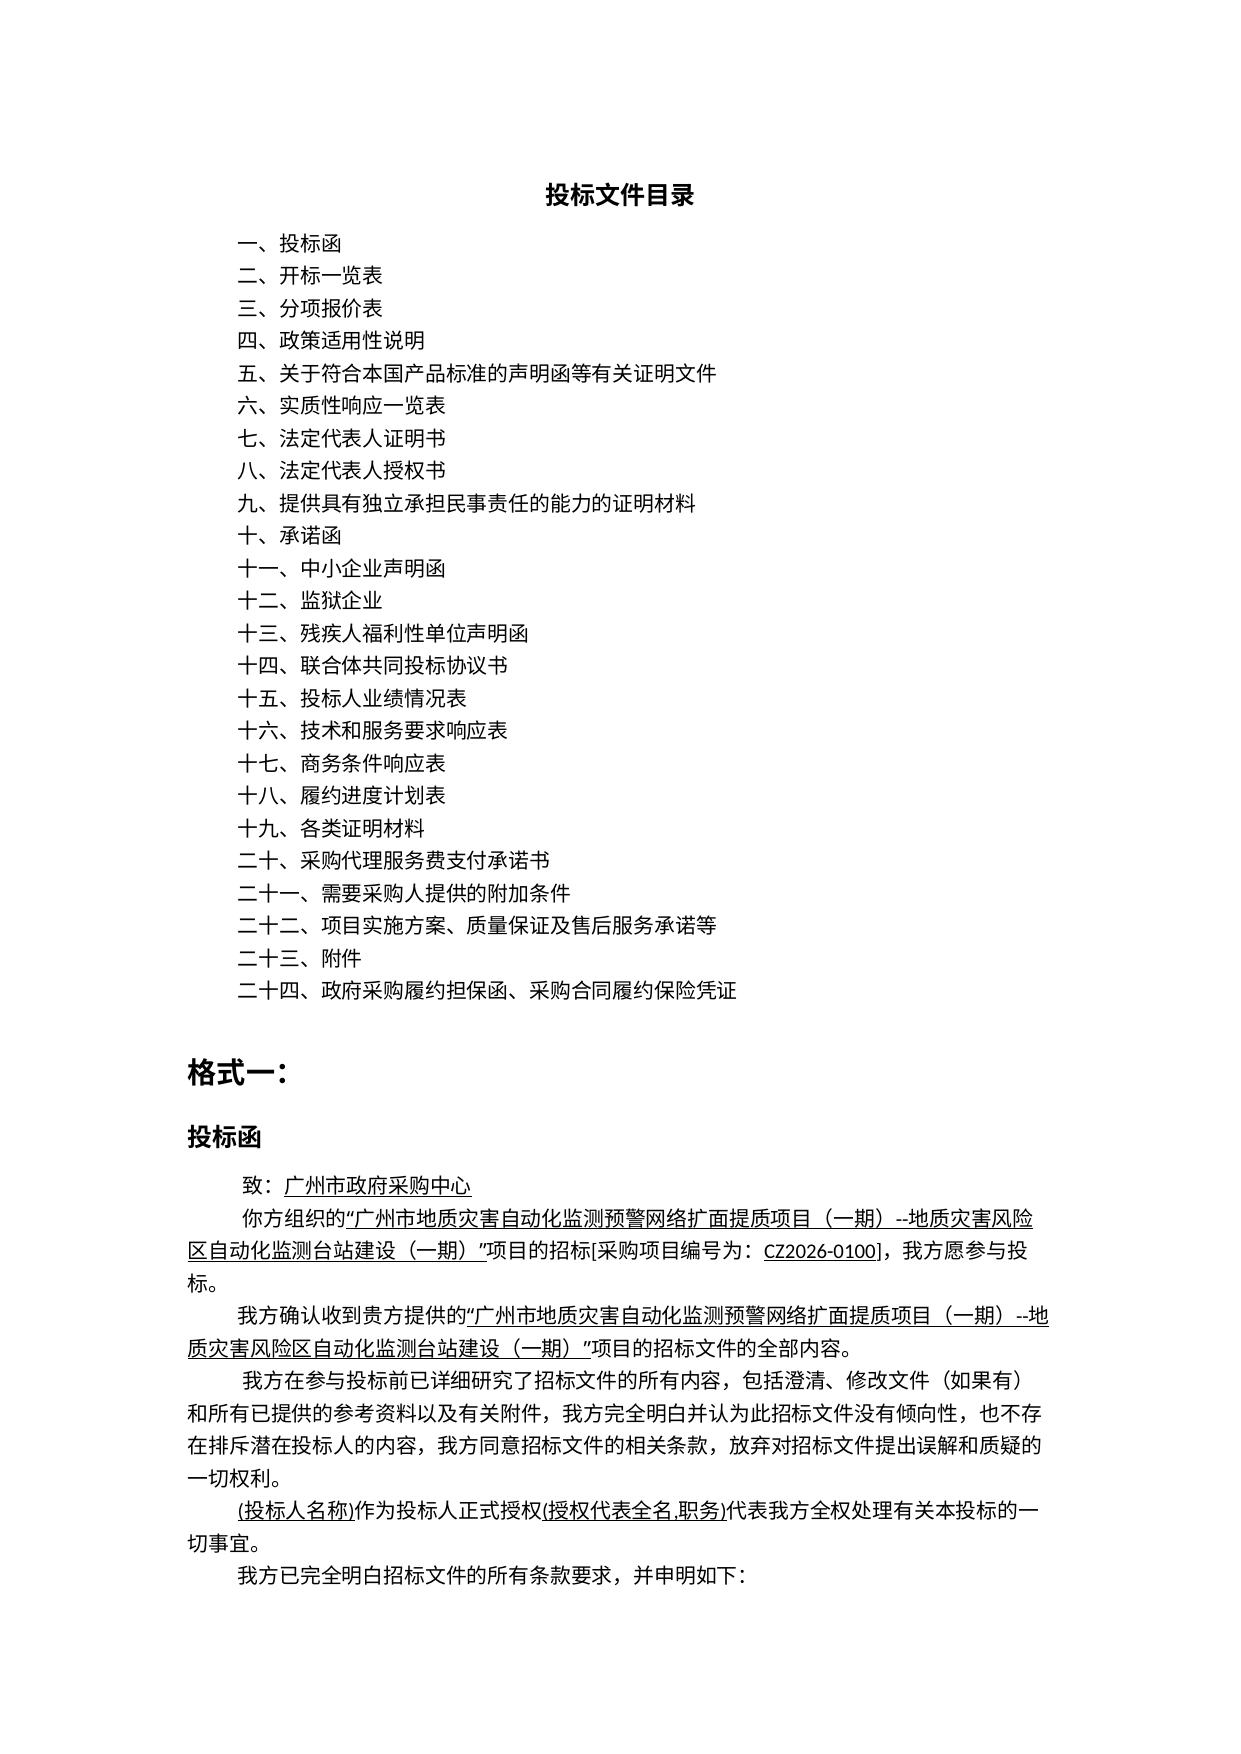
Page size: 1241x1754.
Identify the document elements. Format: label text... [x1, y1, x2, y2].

text 投标文件目录 [187, 162, 1053, 227]
text 一、投标函 [187, 227, 1053, 259]
text 十七、商务条件响应表 [187, 747, 1053, 779]
text 十八、履约进度计划表 [187, 779, 1053, 812]
text 十四、联合体共同投标协议书 [187, 649, 1053, 682]
text 格式一： [187, 1039, 1053, 1104]
text 你方组织的“广州市地质灾害自动化监测预警网络扩面提质项目（一期）--地质灾害风险区自动化监测台站建设（一期）”项目的招标[采购项目编号为：CZ2026-0100]，我方愿参与投标。 [187, 1202, 1053, 1299]
text 二十二、项目实施方案、质量保证及售后服务承诺等 [187, 909, 1053, 942]
text 六、实质性响应一览表 [187, 389, 1053, 422]
text 二十、采购代理服务费支付承诺书 [187, 844, 1053, 877]
text 十、承诺函 [187, 519, 1053, 552]
text 二十一、需要采购人提供的附加条件 [187, 877, 1053, 909]
text 二、开标一览表 [187, 259, 1053, 292]
text 三、分项报价表 [187, 292, 1053, 324]
text 十六、技术和服务要求响应表 [187, 714, 1053, 747]
text 我方已完全明白招标文件的所有条款要求，并申明如下： [187, 1559, 1053, 1592]
text 八、法定代表人授权书 [187, 454, 1053, 487]
text 十三、残疾人福利性单位声明函 [187, 617, 1053, 649]
text 二十四、政府采购履约担保函、采购合同履约保险凭证 [187, 974, 1053, 1007]
text 十五、投标人业绩情况表 [187, 682, 1053, 714]
text 我方在参与投标前已详细研究了招标文件的所有内容，包括澄清、修改文件（如果有）和所有已提供的参考资料以及有关附件，我方完全明白并认为此招标文件没有倾向性，也不存在排斥潜在投标人的内容，我方同意招标文件的相关条款，放弃对招标文件提出误解和质疑的一切权利。 [187, 1364, 1053, 1494]
text 十一、中小企业声明函 [187, 552, 1053, 584]
text 十二、监狱企业 [187, 584, 1053, 617]
text 七、法定代表人证明书 [187, 422, 1053, 454]
text 投标函 [187, 1104, 1053, 1169]
text 我方确认收到贵方提供的“广州市地质灾害自动化监测预警网络扩面提质项目（一期）--地质灾害风险区自动化监测台站建设（一期）”项目的招标文件的全部内容。 [187, 1299, 1053, 1364]
text 五、关于符合本国产品标准的声明函等有关证明文件 [187, 357, 1053, 389]
text 四、政策适用性说明 [187, 324, 1053, 357]
text (投标人名称)作为投标人正式授权(授权代表全名,职务)代表我方全权处理有关本投标的一切事宜。 [187, 1494, 1053, 1559]
text 二十三、附件 [187, 942, 1053, 974]
text 致：广州市政府采购中心 [187, 1169, 1053, 1202]
text 九、提供具有独立承担民事责任的能力的证明材料 [187, 487, 1053, 519]
text 十九、各类证明材料 [187, 812, 1053, 844]
